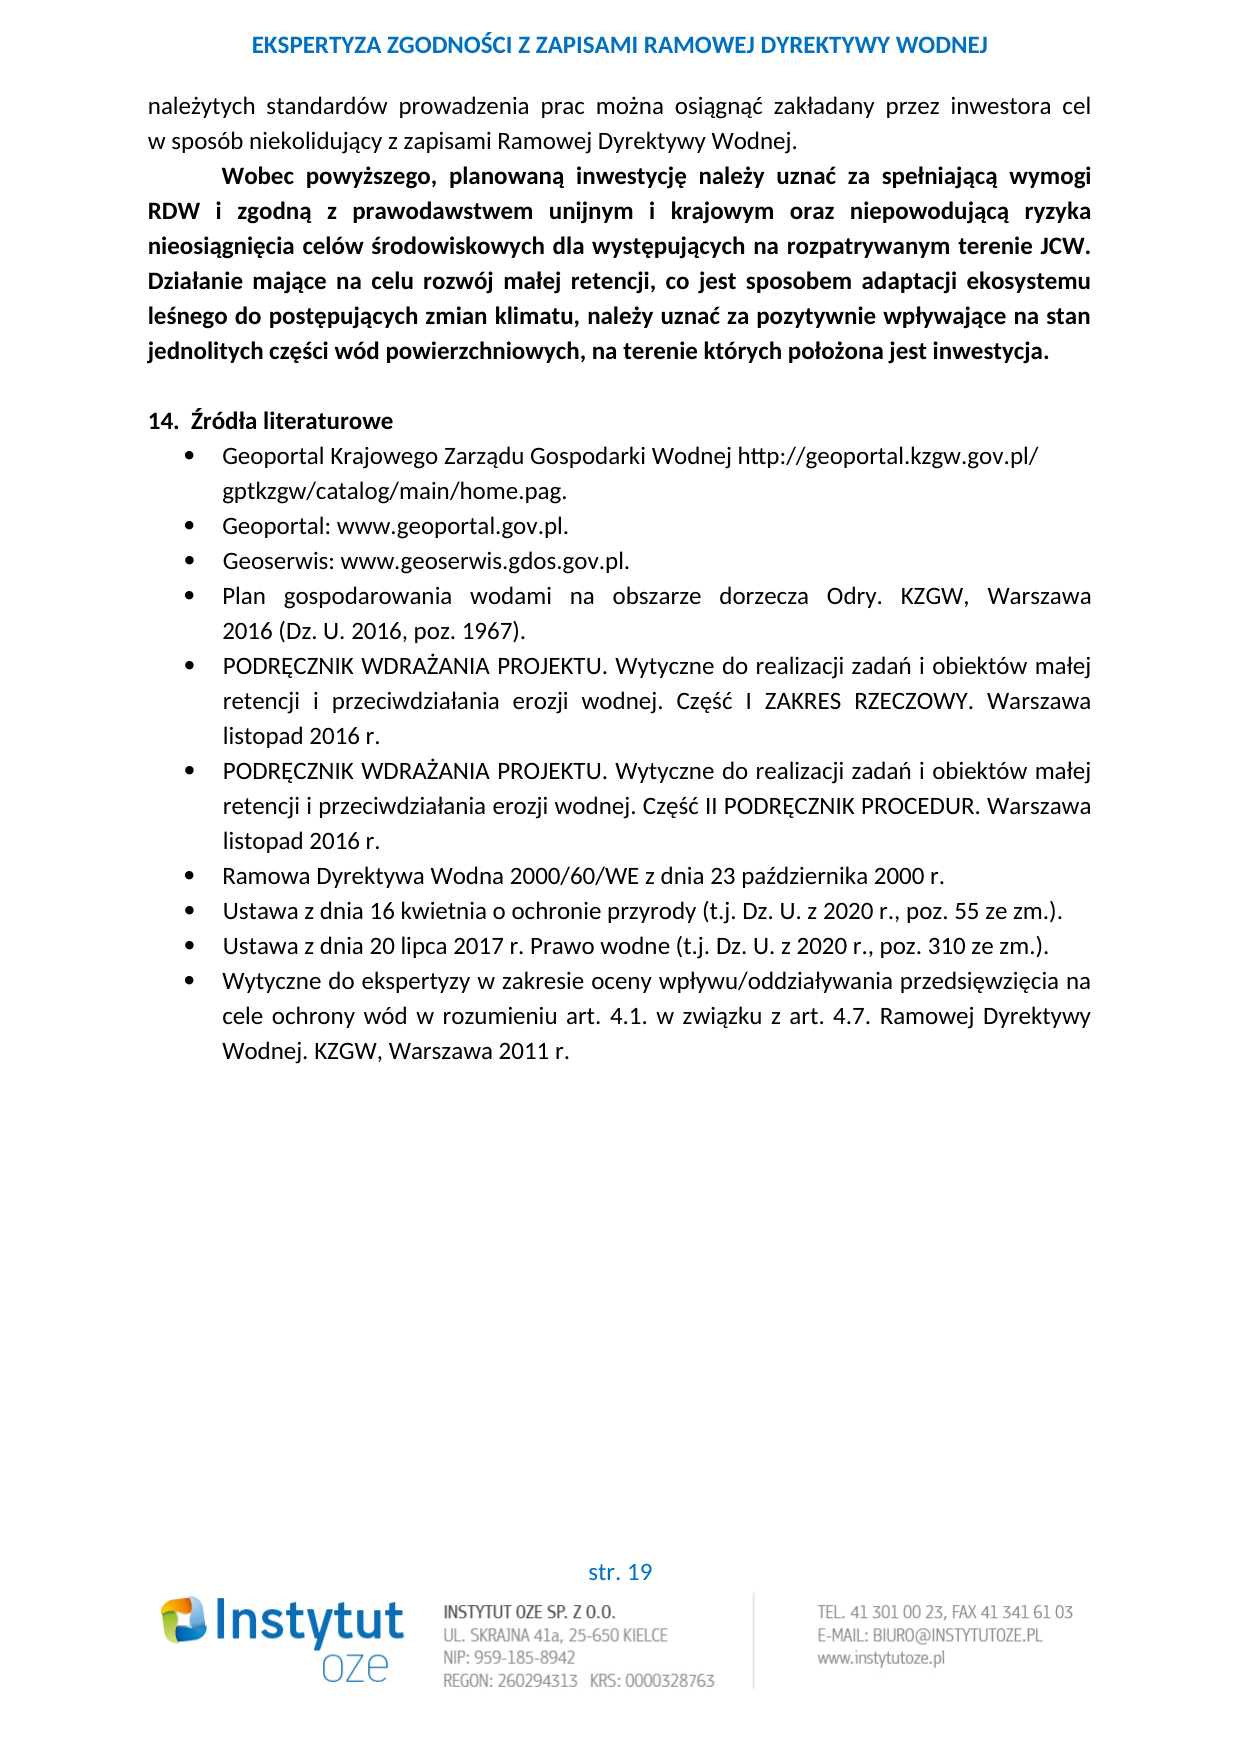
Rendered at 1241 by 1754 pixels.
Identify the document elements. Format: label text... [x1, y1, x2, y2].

list PODRĘCZNIK WDRAŻANIA PROJEKTU. Wytyczne do realizacji zadań i obiektów małej retencji i przeciwdziałania erozji wodnej. Część II PODRĘCZNIK PROCEDUR. Warszawa listopad 2016 r. [185, 756, 1093, 856]
list Plan gospodarowania wodami na obszarze dorzecza Odry. KZGW, Warszawa 2016 (Dz. U. 2016, poz. 1967). [185, 581, 1093, 646]
list Geoportal: www.geoportal.gov.pl. [185, 511, 1093, 541]
picture [160, 1586, 1093, 1704]
list Wytyczne do ekspertyzy w zakresie oceny wpływu/oddziaływania przedsięwzięcia na cele ochrony wód w rozumieniu art. 4.1. w związku z art. 4.7. Ramowej Dyrektywy Wodnej. KZGW, Warszawa 2011 r. [185, 966, 1093, 1066]
text Wobec powyższego, planowaną inwestycję należy uznać za spełniającą wymogi RDW i zgodną z prawodawstwem unijnym i krajowym oraz niepowodującą ryzyka nieosiągnięcia celów środowiskowych dla występujących na rozpatrywanym terenie JCW. Działanie mające na celu rozwój małej retencji, co jest sposobem adaptacji ekosystemu leśnego do postępujących zmian klimatu, należy uznać za pozytywnie wpływające na stan jednolitych części wód powierzchniowych, na terenie których położona jest inwestycja. [148, 161, 1093, 366]
list Geoserwis: www.geoserwis.gdos.gov.pl. [185, 546, 1093, 576]
subtitle Źródła literaturowe [148, 406, 1093, 436]
list PODRĘCZNIK WDRAŻANIA PROJEKTU. Wytyczne do realizacji zadań i obiektów małej retencji i przeciwdziałania erozji wodnej. Część I ZAKRES RZECZOWY. Warszawa listopad 2016 r. [185, 651, 1093, 751]
list Geoportal Krajowego Zarządu Gospodarki Wodnej http://geoportal.kzgw.gov.pl/gptkzgw/catalog/main/home.pag. [185, 441, 1093, 506]
list Ramowa Dyrektywa Wodna 2000/60/WE z dnia 23 października 2000 r. [185, 861, 1093, 891]
list Ustawa z dnia 20 lipca 2017 r. Prawo wodne (t.j. Dz. U. z 2020 r., poz. 310 ze zm.). [185, 931, 1093, 961]
list Ustawa z dnia 16 kwietnia o ochronie przyrody (t.j. Dz. U. z 2020 r., poz. 55 ze zm.). [185, 896, 1093, 926]
